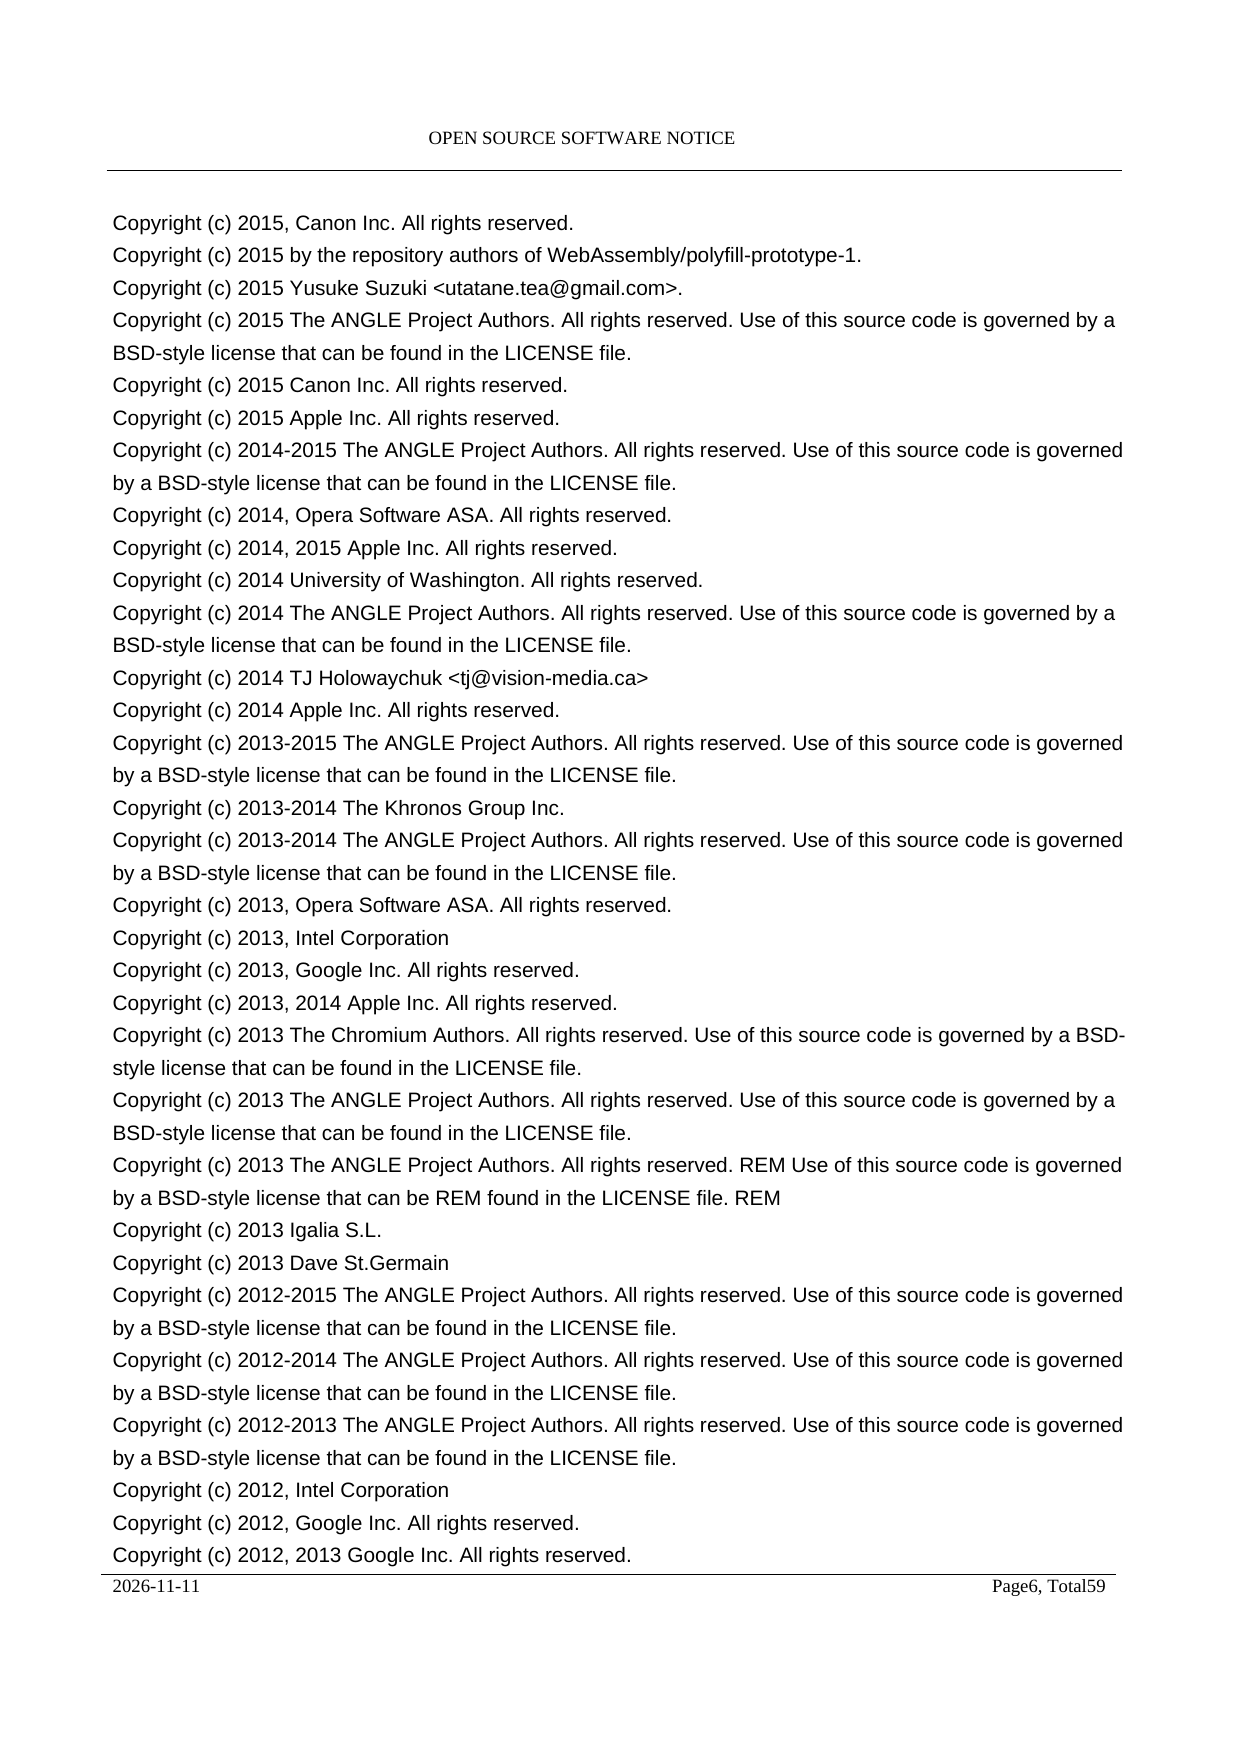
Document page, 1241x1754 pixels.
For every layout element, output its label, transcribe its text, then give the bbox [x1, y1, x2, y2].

text Copyright (c) 2014, Opera Software ASA. All rights reserved. [112, 499, 1128, 531]
text Copyright (c) 2013-2014 The ANGLE Project Authors. All rights reserved. Use of this source code is governed by a BSD-style license that can be found in the LICENSE file. [112, 824, 1128, 889]
text Copyright (c) 2013, Opera Software ASA. All rights reserved. [112, 889, 1128, 921]
text Copyright (c) 2012-2014 The ANGLE Project Authors. All rights reserved. Use of this source code is governed by a BSD-style license that can be found in the LICENSE file. [112, 1344, 1128, 1409]
text Copyright (c) 2014 The ANGLE Project Authors. All rights reserved. Use of this source code is governed by a BSD-style license that can be found in the LICENSE file. [112, 596, 1128, 661]
text Copyright (c) 2012, Intel Corporation [112, 1474, 1128, 1506]
text Copyright (c) 2013, 2014 Apple Inc. All rights reserved. [112, 986, 1128, 1019]
text Copyright (c) 2013-2014 The Khronos Group Inc. [112, 791, 1128, 824]
text Copyright (c) 2015 The ANGLE Project Authors. All rights reserved. Use of this source code is governed by a BSD-style license that can be found in the LICENSE file. [112, 304, 1128, 369]
text Copyright (c) 2015 Canon Inc. All rights reserved. [112, 369, 1128, 401]
text Copyright (c) 2012, Google Inc. All rights reserved. [112, 1506, 1128, 1539]
text Copyright (c) 2014, 2015 Apple Inc. All rights reserved. [112, 531, 1128, 564]
text Copyright (c) 2015 Yusuke Suzuki <utatane.tea@gmail.com>. [112, 271, 1128, 304]
text Copyright (c) 2014 Apple Inc. All rights reserved. [112, 694, 1128, 726]
text Copyright (c) 2012-2013 The ANGLE Project Authors. All rights reserved. Use of this source code is governed by a BSD-style license that can be found in the LICENSE file. [112, 1409, 1128, 1474]
text Copyright (c) 2013-2015 The ANGLE Project Authors. All rights reserved. Use of this source code is governed by a BSD-style license that can be found in the LICENSE file. [112, 726, 1128, 791]
text Copyright (c) 2012-2015 The ANGLE Project Authors. All rights reserved. Use of this source code is governed by a BSD-style license that can be found in the LICENSE file. [112, 1279, 1128, 1344]
text Copyright (c) 2012, 2013 Google Inc. All rights reserved. [112, 1539, 1128, 1571]
text Copyright (c) 2014-2015 The ANGLE Project Authors. All rights reserved. Use of this source code is governed by a BSD-style license that can be found in the LICENSE file. [112, 434, 1128, 499]
text Copyright (c) 2015 by the repository authors of WebAssembly/polyfill-prototype-1. [112, 239, 1128, 271]
text Copyright (c) 2015 Apple Inc. All rights reserved. [112, 401, 1128, 434]
text Copyright (c) 2014 TJ Holowaychuk <tj@vision-media.ca> [112, 661, 1128, 694]
text Copyright (c) 2013 Dave St.Germain [112, 1246, 1128, 1279]
text Copyright (c) 2013 The Chromium Authors. All rights reserved. Use of this source code is governed by a BSD-style license that can be found in the LICENSE file. [112, 1019, 1128, 1084]
text Copyright (c) 2014 University of Washington. All rights reserved. [112, 564, 1128, 596]
text Copyright (c) 2013 The ANGLE Project Authors. All rights reserved. Use of this source code is governed by a BSD-style license that can be found in the LICENSE file. [112, 1084, 1128, 1149]
text Copyright (c) 2013, Intel Corporation [112, 921, 1128, 954]
text Copyright (c) 2013 Igalia S.L. [112, 1214, 1128, 1246]
text Copyright (c) 2013 The ANGLE Project Authors. All rights reserved. REM Use of this source code is governed by a BSD-style license that can be REM found in the LICENSE file. REM [112, 1149, 1128, 1214]
text Copyright (c) 2013, Google Inc. All rights reserved. [112, 954, 1128, 986]
text Copyright (c) 2015, Canon Inc. All rights reserved. [112, 206, 1128, 239]
